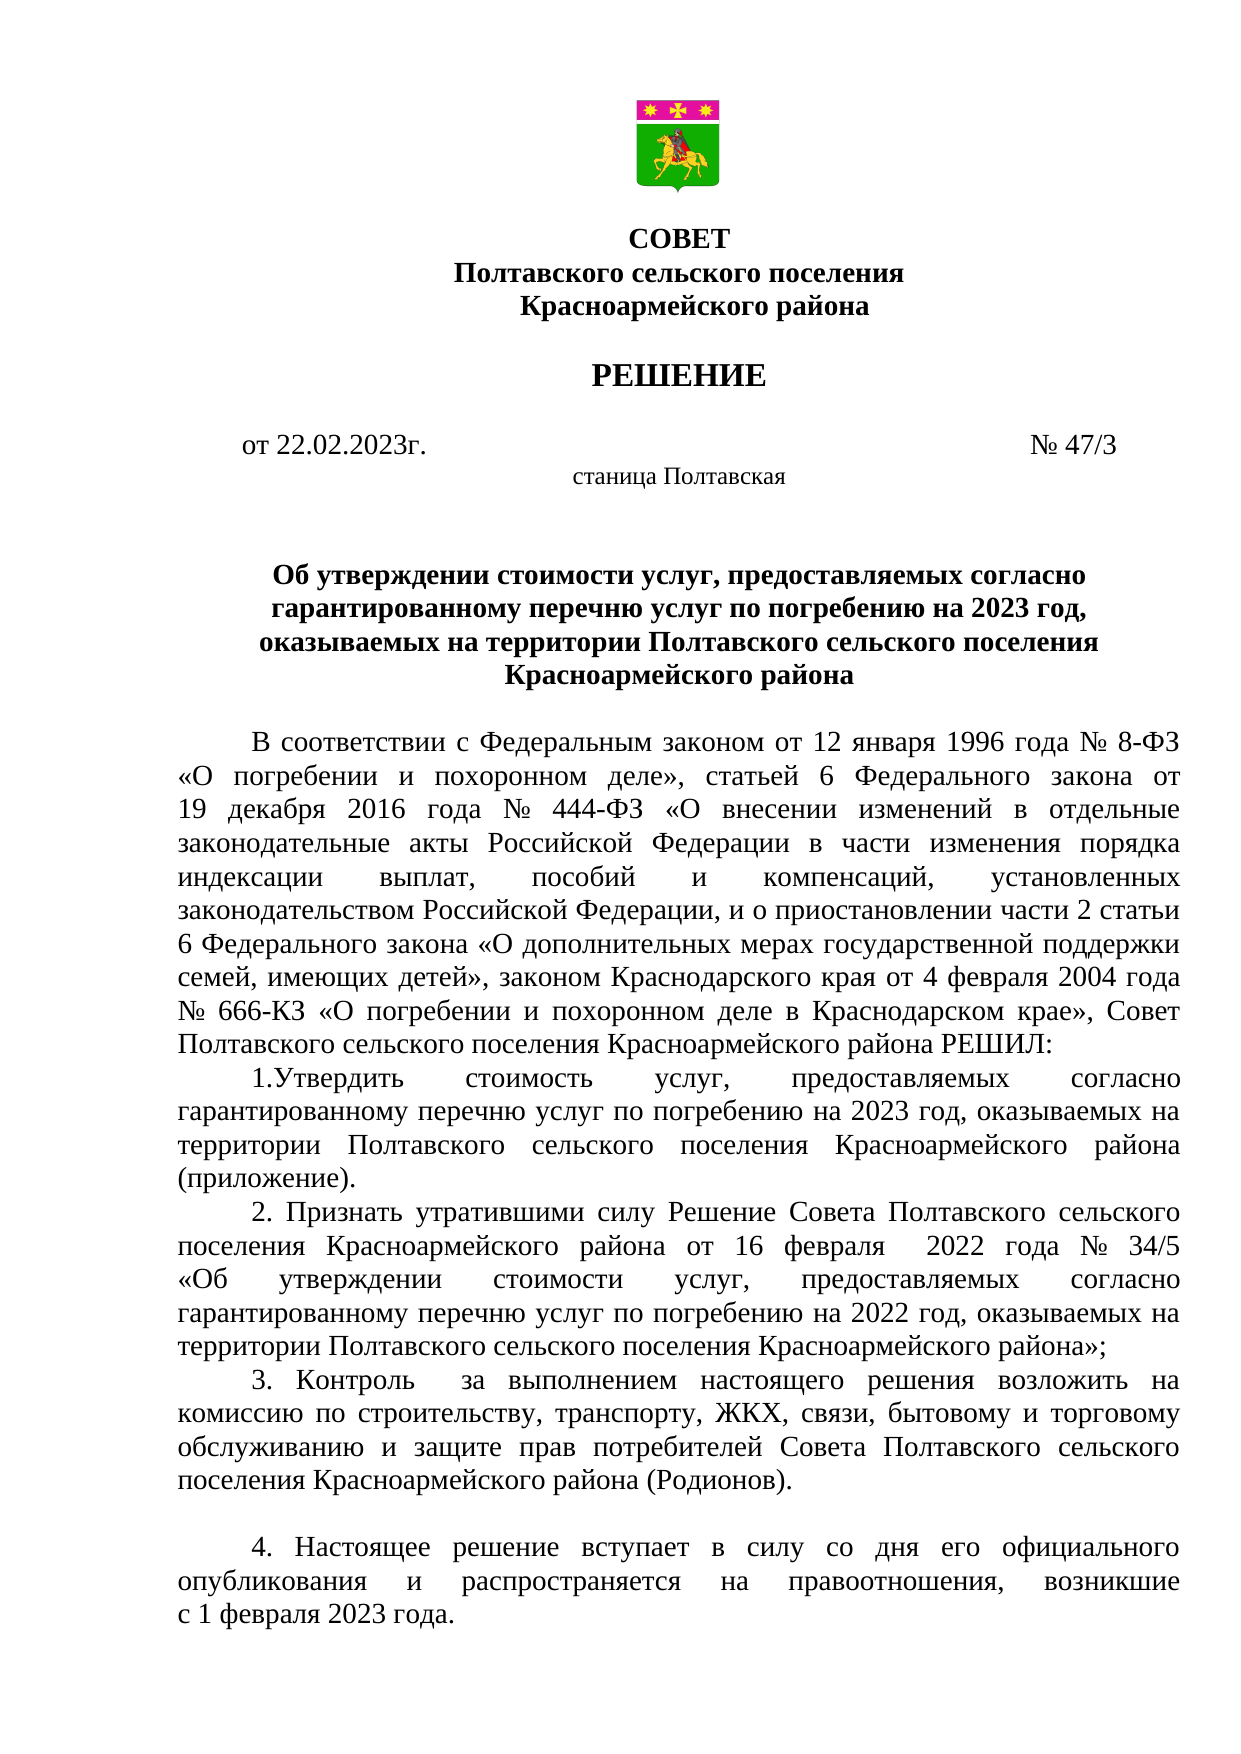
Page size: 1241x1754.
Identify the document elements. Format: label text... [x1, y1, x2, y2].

text станица Полтавская [177, 461, 1181, 490]
text Об утверждении стоимости услуг, предоставляемых согласно гарантированному перечню услуг по погребению на 2023 год, [177, 557, 1181, 624]
text 1.Утвердить стоимость услуг, предоставляемых согласно гарантированному перечню услуг по погребению на 2023 год, оказываемых на территории Полтавского сельского поселения Красноармейского района (приложение). [177, 1060, 1181, 1194]
text Красноармейского района [177, 288, 1181, 322]
text В соответствии с Федеральным законом от 12 января 1996 года № 8-ФЗ «О погребении и похоронном деле», статьей 6 Федерального закона от 19 декабря 2016 года № 444-ФЗ «О внесении изменений в отдельные законодательные акты Российской Федерации в части изменения порядка индексации выплат, пособий и компенсаций, установленных законодательством Российской Федерации, и о приостановлении части 2 статьи 6 Федерального закона «О дополнительных мерах государственной поддержки семей, имеющих детей», законом Краснодарского края от 4 февраля 2004 года № 666-КЗ «О погребении и похоронном деле в Краснодарском крае», Совет Полтавского сельского поселения Красноармейского района РЕШИЛ: [177, 724, 1181, 1060]
text СОВЕТ [177, 221, 1181, 255]
text 2. Признать утратившими силу Решение Совета Полтавского сельского поселения Красноармейского района от 16 февраля 2022 года № 34/5 «Об утверждении стоимости услуг, предоставляемых согласно гарантированному перечню услуг по погребению на 2022 год, оказываемых на территории Полтавского сельского поселения Красноармейского района»; [177, 1194, 1181, 1362]
text оказываемых на территории Полтавского сельского поселения Красноармейского района [177, 624, 1181, 691]
text 4. Настоящее решение вступает в силу со дня его официального опубликования и распространяется на правоотношения, возникшие с 1 февраля 2023 года. [177, 1529, 1181, 1630]
text РЕШЕНИЕ [177, 356, 1181, 394]
text от 22.02.2023г. № 47/3 [177, 427, 1181, 461]
text 3. Контроль за выполнением настоящего решения возложить на комиссию по строительству, транспорту, ЖКХ, связи, бытовому и торговому обслуживанию и защите прав потребителей Совета Полтавского сельского поселения Красноармейского района (Родионов). [177, 1362, 1181, 1496]
text Полтавского сельского поселения [177, 255, 1181, 288]
picture [636, 100, 720, 193]
